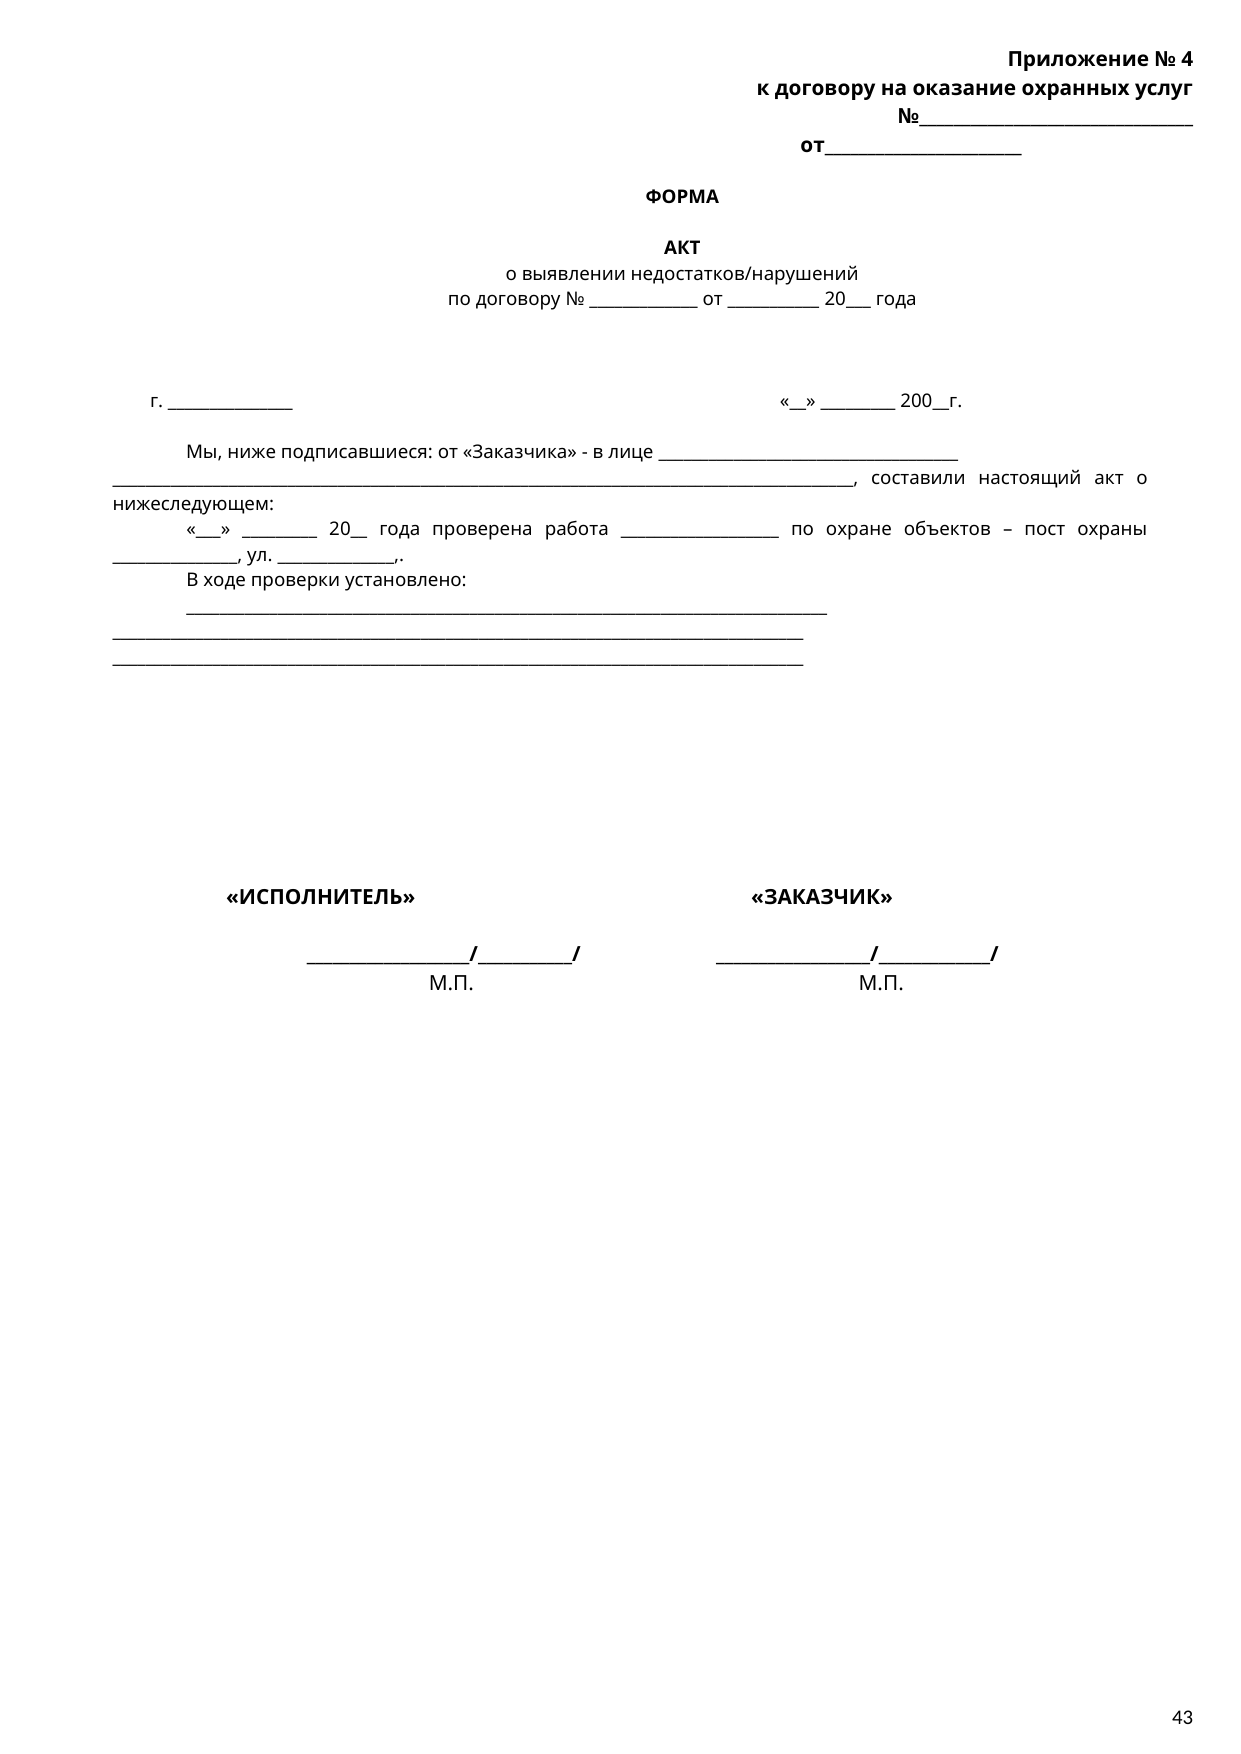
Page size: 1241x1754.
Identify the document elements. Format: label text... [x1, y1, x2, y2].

text к договору на оказание охранных услуг [112, 73, 1193, 101]
text Приложение № 4 [112, 44, 1193, 73]
text ___________________/___________/ __________________/_____________/ [112, 939, 1193, 968]
text от_______________________ [555, 130, 1193, 158]
text М.П. М.П. [112, 968, 1193, 996]
text «___» _________ 20__ года проверена работа ___________________ по охране объектов – пост охраны _______________, ул. ______________,. [112, 515, 1149, 566]
text г. _______________ «__» _________ 200__г. [112, 388, 1193, 413]
text о выявлении недостатков/нарушений [112, 260, 1193, 286]
text _________________________________________________________________________________________, составили настоящий акт о нижеследующем: [112, 464, 1149, 515]
text _____________________________________________________________________________ [112, 592, 1149, 617]
text ФОРМА [112, 184, 1193, 209]
text по договору № _____________ от ___________ 20___ года [112, 286, 1193, 311]
text Мы, ниже подписавшиеся: от «Заказчика» - в лице ____________________________________ [112, 439, 1149, 464]
text ___________________________________________________________________________________ [112, 643, 1149, 668]
text АКТ [112, 235, 1193, 260]
text В ходе проверки установлено: [112, 566, 1149, 592]
text ___________________________________________________________________________________ [112, 617, 1149, 643]
text №________________________________ [112, 101, 1193, 130]
text «ИСПОЛНИТЕЛЬ» «ЗАКАЗЧИК» [112, 882, 1193, 911]
